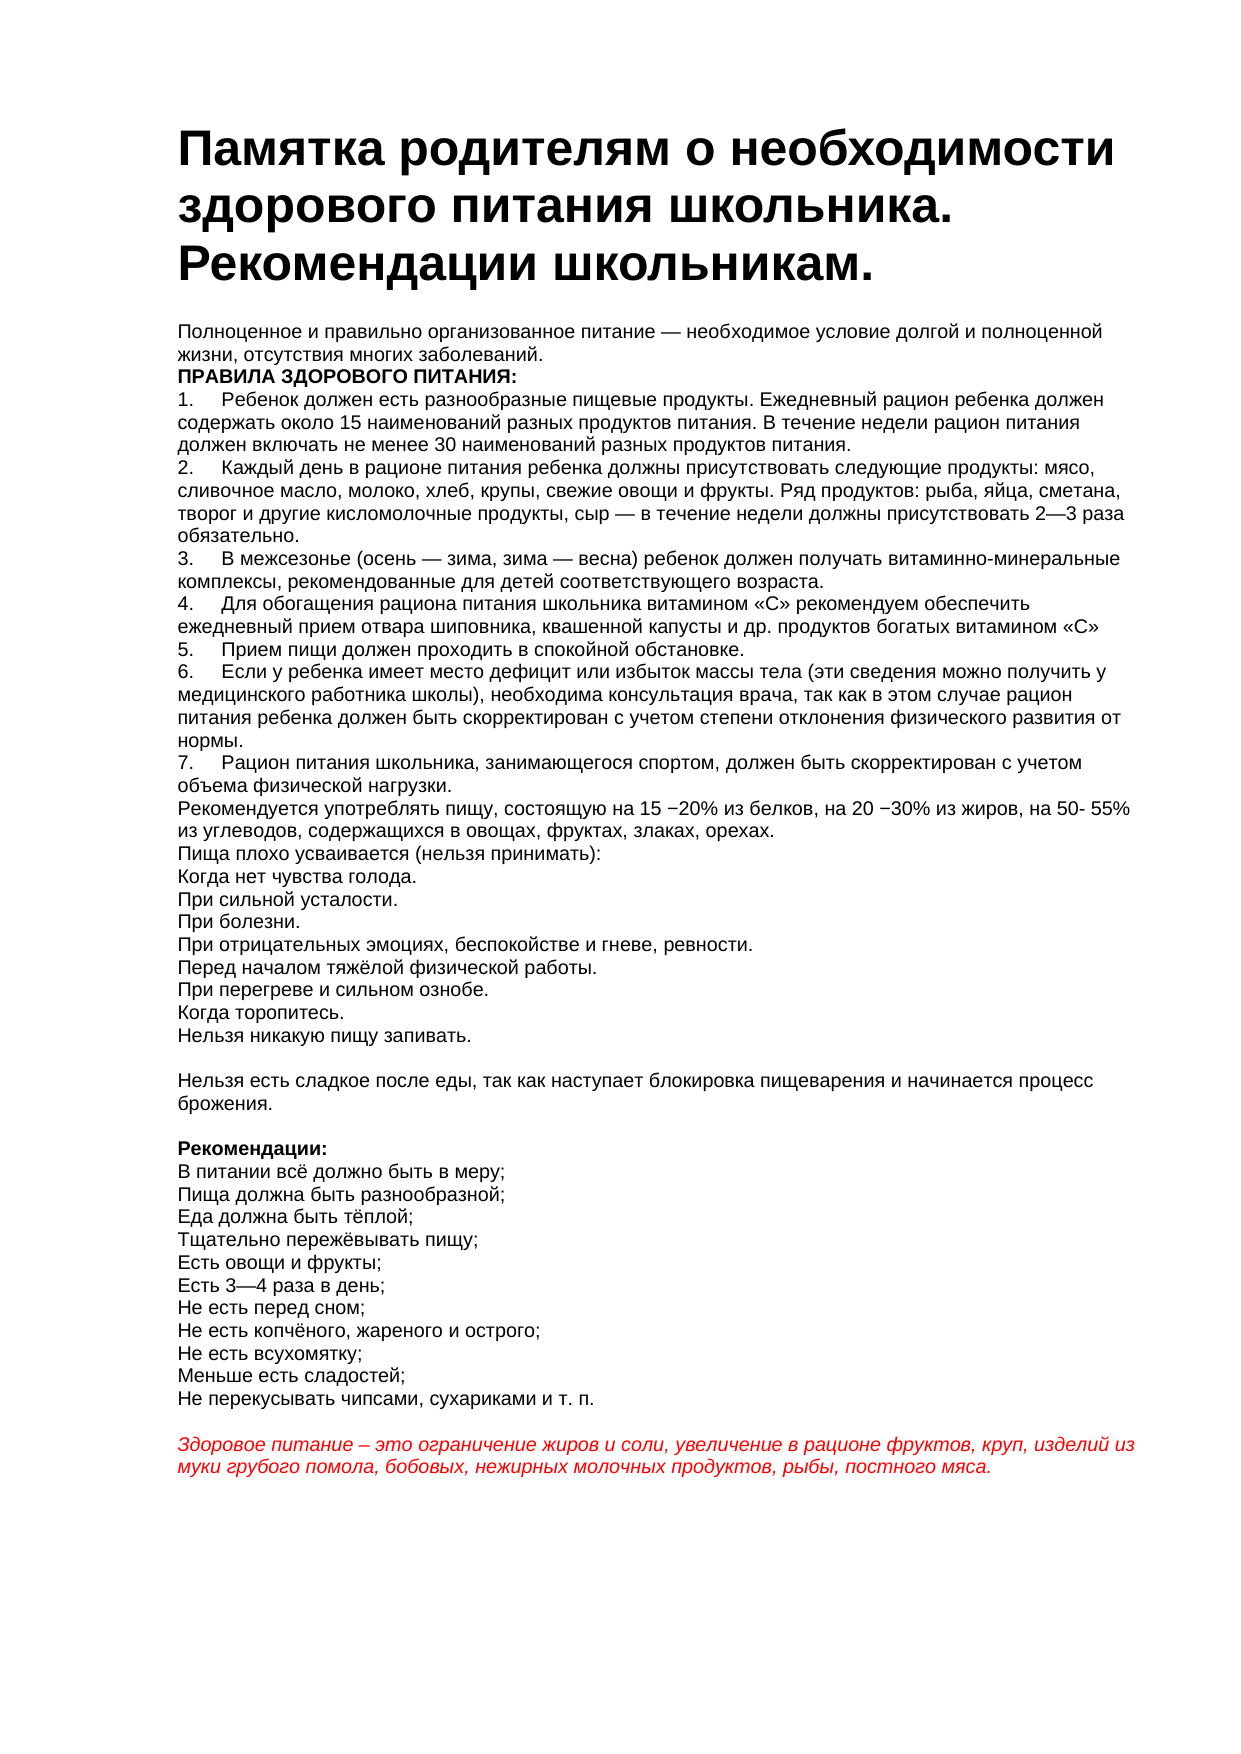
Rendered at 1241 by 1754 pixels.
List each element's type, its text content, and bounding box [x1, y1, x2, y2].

text Полноценное и правильно организованное питание — необходимое условие долгой и полноценной жизни, отсутствия многих заболеваний. ПРАВИЛА ЗДОРОВОГО ПИТАНИЯ: 1. Ребенок должен есть разнообразные пищевые продукты. Ежедневный рацион ребенка должен содержать около 15 наименований разных продуктов питания. В течение недели рацион питания должен включать не менее 30 наименований разных продуктов питания. 2. Каждый день в рационе питания ребенка должны присутствовать следующие продукты: мясо, сливочное масло, молоко, хлеб, крупы, свежие овощи и фрукты. Ряд продуктов: рыба, яйца, сметана, творог и другие кисломолочные продукты, сыр — в течение недели должны присутствовать 2—3 раза обязательно. 3. В межсезонье (осень — зима, зима — весна) ребенок должен получать витаминно-минеральные комплексы, рекомендованные для детей соответствующего возраста. 4. Для обогащения рациона питания школьника витамином «С» рекомендуем обеспечить ежедневный прием отвара шиповника, квашенной капусты и др. продуктов богатых витамином «С» 5. Прием пищи должен проходить в спокойной обстановке. 6. Если у ребенка имеет место дефицит или избыток массы тела (эти сведения можно получить у медицинского работника школы), необходима консультация врача, так как в этом случае рацион питания ребенка должен быть скорректирован с учетом степени отклонения физического развития от нормы. 7. Рацион питания школьника, занимающегося спортом, должен быть скорректирован с учетом объема физической нагрузки. Рекомендуется употреблять пищу, состоящую на 15 −20% из белков, на 20 −30% из жиров, на 50- 55% из углеводов, содержащихся в овощах, фруктах, злаках, орехах. Пища плохо усваивается (нельзя принимать): Когда нет чувства голода. При сильной усталости. При болезни. При отрицательных эмоциях, беспокойстве и гневе, ревности. Перед началом тяжёлой физической работы. При перегреве и сильном ознобе. Когда торопитесь. Нельзя никакую пищу запивать. Нельзя есть сладкое после еды, так как наступает блокировка пищеварения и начинается процесс брожения. Рекомендации: В питании всё должно быть в меру; Пища должна быть разнообразной; Еда должна быть тёплой; Тщательно пережёвывать пищу; Есть овощи и фрукты; Есть 3—4 раза в день; Не есть перед сном; Не есть копчёного, жареного и острого; Не есть всухомятку; Меньше есть сладостей; Не перекусывать чипсами, сухариками и т. п. Здоровое питание – это ограничение жиров и соли, увеличение в рационе фруктов, круп, изделий из муки грубого помола, бобовых, нежирных молочных продуктов, рыбы, постного мяса. [177, 320, 1152, 1478]
text Памятка родителям о необходимости здорового питания школьника. Рекомендации школьникам. [177, 118, 1152, 291]
